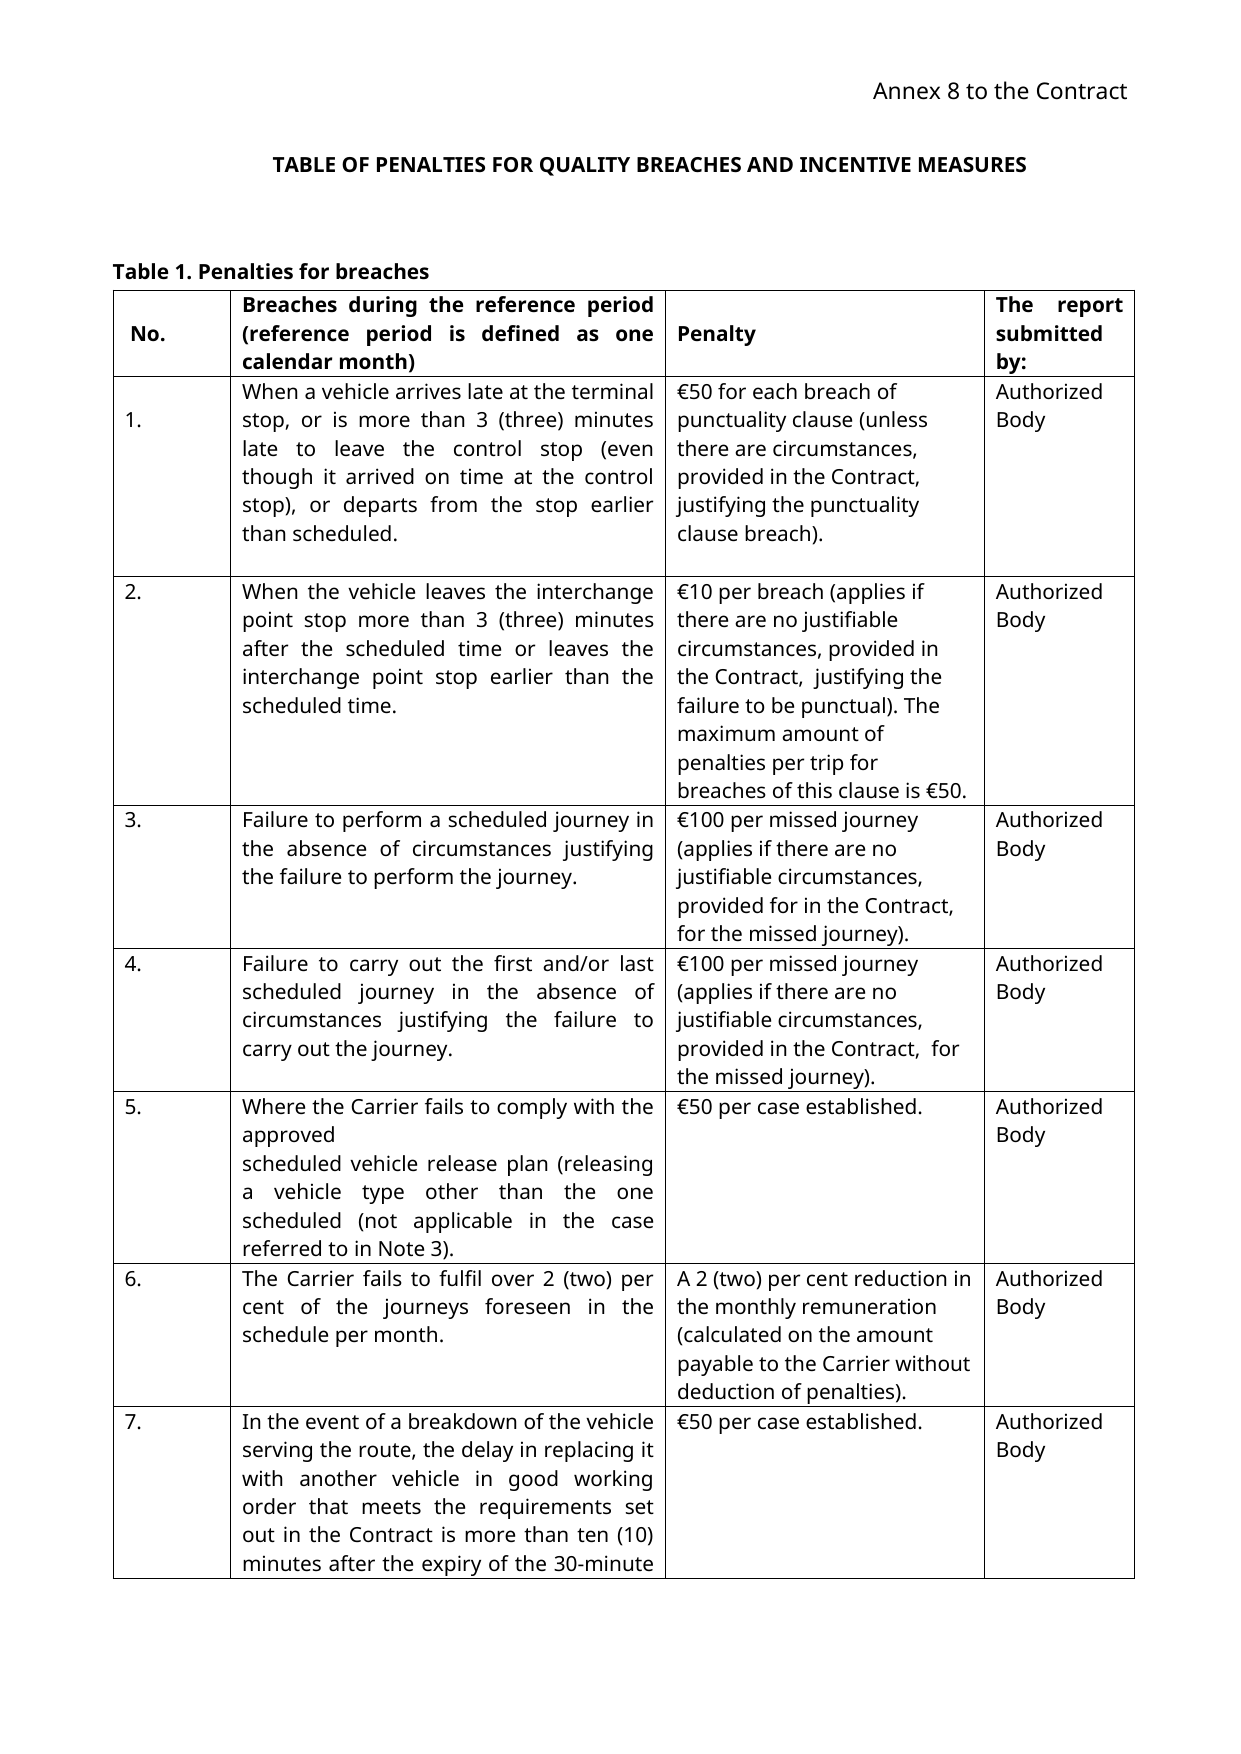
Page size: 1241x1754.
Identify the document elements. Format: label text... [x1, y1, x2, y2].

table_cell [114, 377, 230, 576]
text Table of penalties for quality breaches and incentive measures [112, 150, 1128, 178]
table_cell €50 per case established. [666, 1092, 984, 1263]
table_cell [114, 806, 230, 948]
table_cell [666, 1407, 984, 1577]
table_cell Authorized Body [985, 1092, 1134, 1263]
table_cell [114, 577, 230, 804]
table_cell Failure to perform a scheduled journey in the absence of circumstances justifying the failure to perform the journey. [231, 806, 665, 948]
table_cell €10 per breach (applies if there are no justifiable circumstances, provided in the Contract, justifying the failure to be punctual). The maximum amount of penalties per trip for breaches of this clause is €50. [666, 577, 984, 804]
table_cell Authorized Body [985, 577, 1134, 804]
table_cell [114, 1092, 230, 1263]
table_cell €50 for each breach of punctuality clause (unless there are circumstances, provided in the Contract, justifying the punctuality clause breach). [666, 377, 984, 576]
table_cell Failure to carry out the first and/or last scheduled journey in the absence of circumstances justifying the failure to carry out the journey. [231, 949, 665, 1091]
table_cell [231, 1407, 665, 1577]
table_header The report submitted by: [985, 291, 1134, 376]
table_cell When a vehicle arrives late at the terminal stop, or is more than 3 (three) minutes late to leave the control stop (even though it arrived on time at the control stop), or departs from the stop earlier than scheduled. [231, 377, 665, 576]
table_header No. [114, 291, 230, 376]
table_cell Authorized Body [985, 1264, 1134, 1406]
table_header Penalty [666, 291, 984, 376]
table_header Breaches during the reference period (reference period is defined as one calendar month) [231, 291, 665, 376]
table_cell Authorized Body [985, 377, 1134, 576]
table_cell [114, 1264, 230, 1406]
text Table 1. Penalties for breaches [112, 257, 1128, 285]
table_cell Authorized Body [985, 949, 1134, 1091]
table_cell €100 per missed journey (applies if there are no justifiable circumstances, provided for in the Contract, for the missed journey). [666, 806, 984, 948]
table_cell [114, 1407, 230, 1577]
table_cell A 2 (two) per cent reduction in the monthly remuneration (calculated on the amount payable to the Carrier without deduction of penalties). [666, 1264, 984, 1406]
table_cell The Carrier fails to fulfil over 2 (two) per cent of the journeys foreseen in the schedule per month. [231, 1264, 665, 1406]
table_cell €100 per missed journey (applies if there are no justifiable circumstances, provided in the Contract, for the missed journey). [666, 949, 984, 1091]
table_cell Authorized Body [985, 806, 1134, 948]
table_cell Authorized Body [985, 1407, 1134, 1577]
table_cell [114, 949, 230, 1091]
table_cell When the vehicle leaves the interchange point stop more than 3 (three) minutes after the scheduled time or leaves the interchange point stop earlier than the scheduled time. [231, 577, 665, 804]
table_cell Where the Carrier fails to comply with the approved scheduled vehicle release plan (releasing a vehicle type other than the one scheduled (not applicable in the case referred to in Note 3). [231, 1092, 665, 1263]
